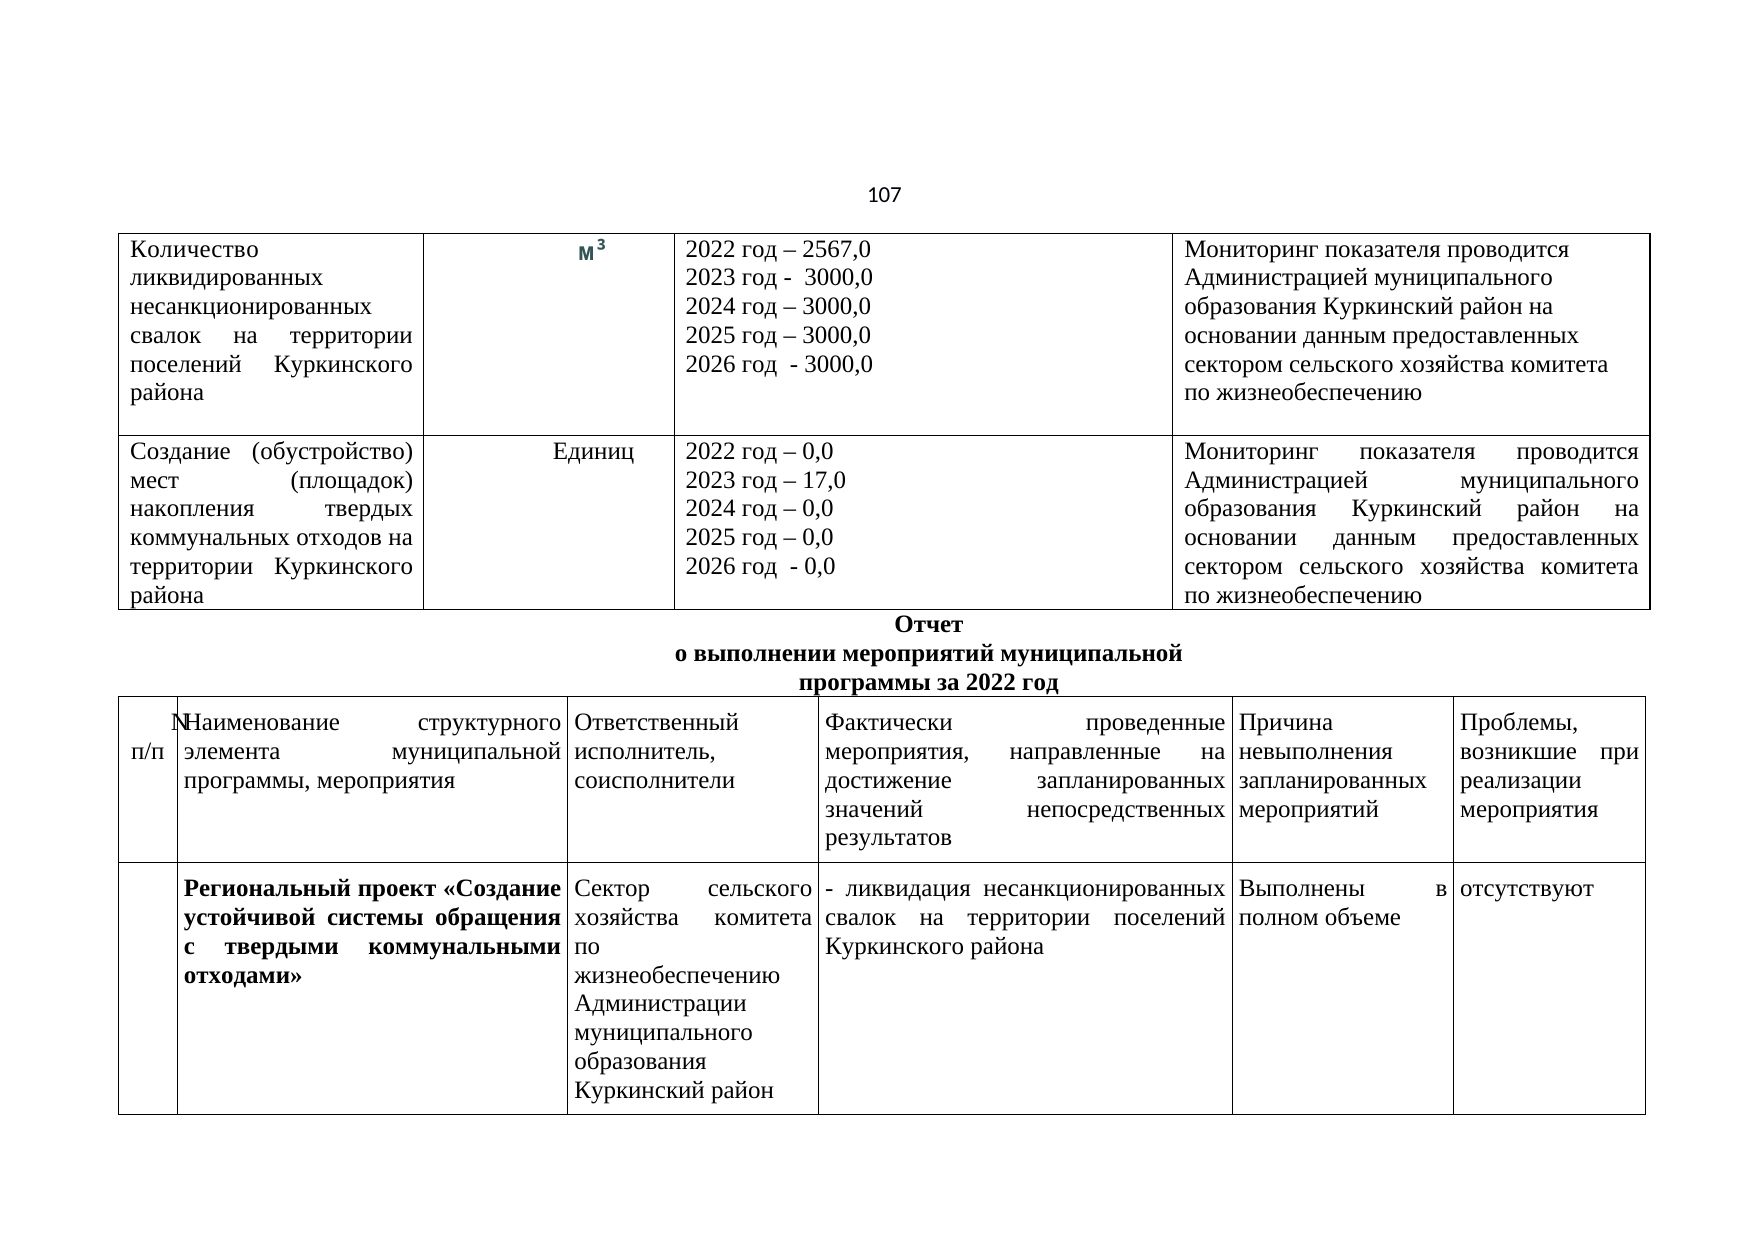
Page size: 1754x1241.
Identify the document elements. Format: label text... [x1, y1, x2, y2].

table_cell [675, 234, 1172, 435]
text о выполнении мероприятий муниципальной [118, 638, 1651, 667]
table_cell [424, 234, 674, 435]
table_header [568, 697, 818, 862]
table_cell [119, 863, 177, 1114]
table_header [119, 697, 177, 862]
text Отчет [118, 610, 1651, 638]
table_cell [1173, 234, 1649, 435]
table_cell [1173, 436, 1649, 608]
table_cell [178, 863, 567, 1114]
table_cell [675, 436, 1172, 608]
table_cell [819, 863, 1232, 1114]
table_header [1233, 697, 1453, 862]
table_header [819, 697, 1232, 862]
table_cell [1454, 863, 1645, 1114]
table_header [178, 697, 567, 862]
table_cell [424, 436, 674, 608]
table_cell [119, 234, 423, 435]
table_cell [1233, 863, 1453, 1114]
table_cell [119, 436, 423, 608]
text программы за 2022 год [118, 667, 1651, 696]
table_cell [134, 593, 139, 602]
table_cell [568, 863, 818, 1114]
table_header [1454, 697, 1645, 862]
